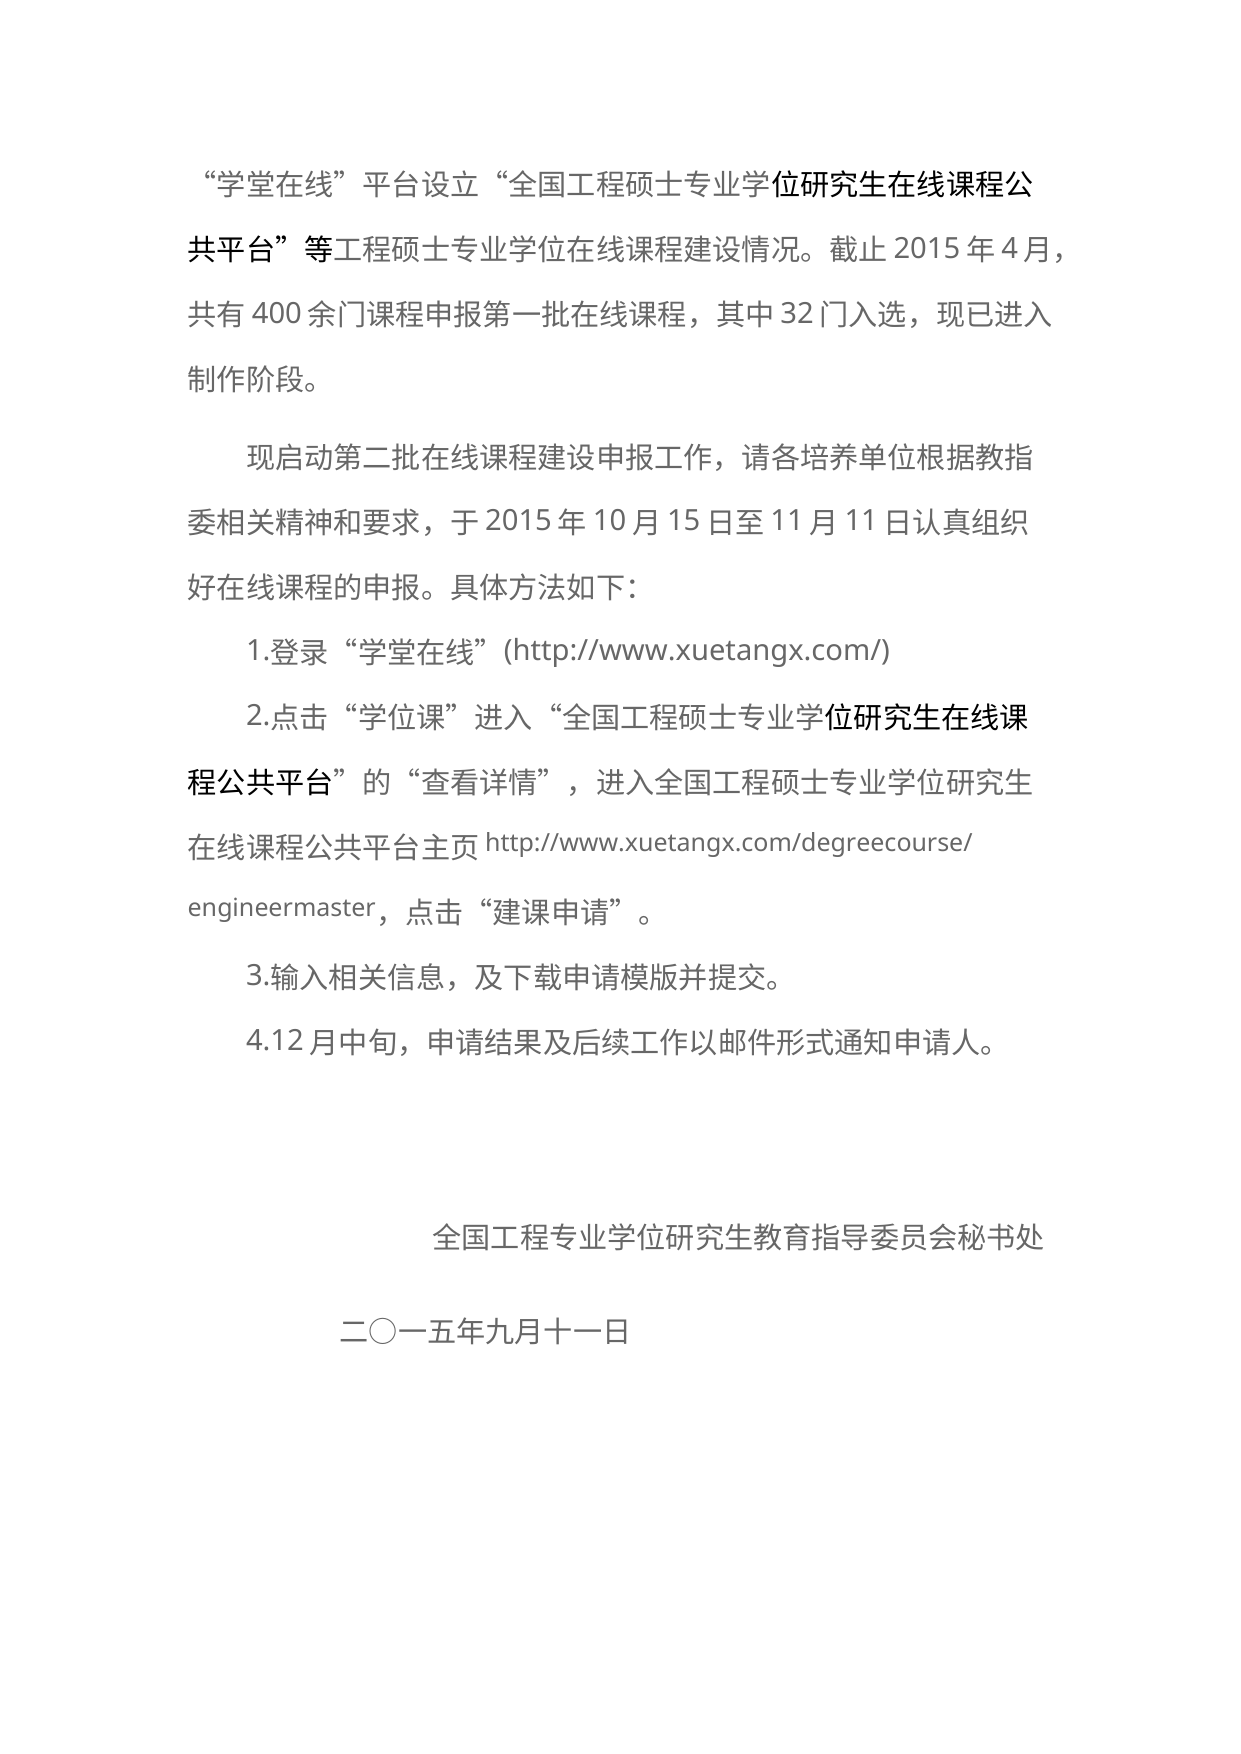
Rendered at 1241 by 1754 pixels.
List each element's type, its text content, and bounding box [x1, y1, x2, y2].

text 全国工程专业学位研究生教育指导委员会秘书处 [316, 1214, 1053, 1279]
text 4.12月中旬，申请结果及后续工作以邮件形式通知申请人。 [187, 1019, 1053, 1084]
text 3.输入相关信息，及下载申请模版并提交。 [187, 954, 1053, 1019]
text 二○一五年九月十一日 [187, 1309, 1053, 1374]
text 2.点击“学位课”进入“全国工程硕士专业学位研究生在线课程公共平台”的“查看详情”，进入全国工程硕士专业学位研究生在线课程公共平台主页http://www.xuetangx.com/degreecourse/engineermaster，点击“建课申请”。 [187, 694, 1053, 954]
text 现启动第二批在线课程建设申报工作，请各培养单位根据教指委相关精神和要求，于2015年10月15日至11月11日认真组织好在线课程的申报。具体方法如下： [187, 434, 1053, 629]
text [187, 162, 1053, 422]
text 1.登录“学堂在线”(http://www.xuetangx.com/) [187, 629, 1053, 694]
